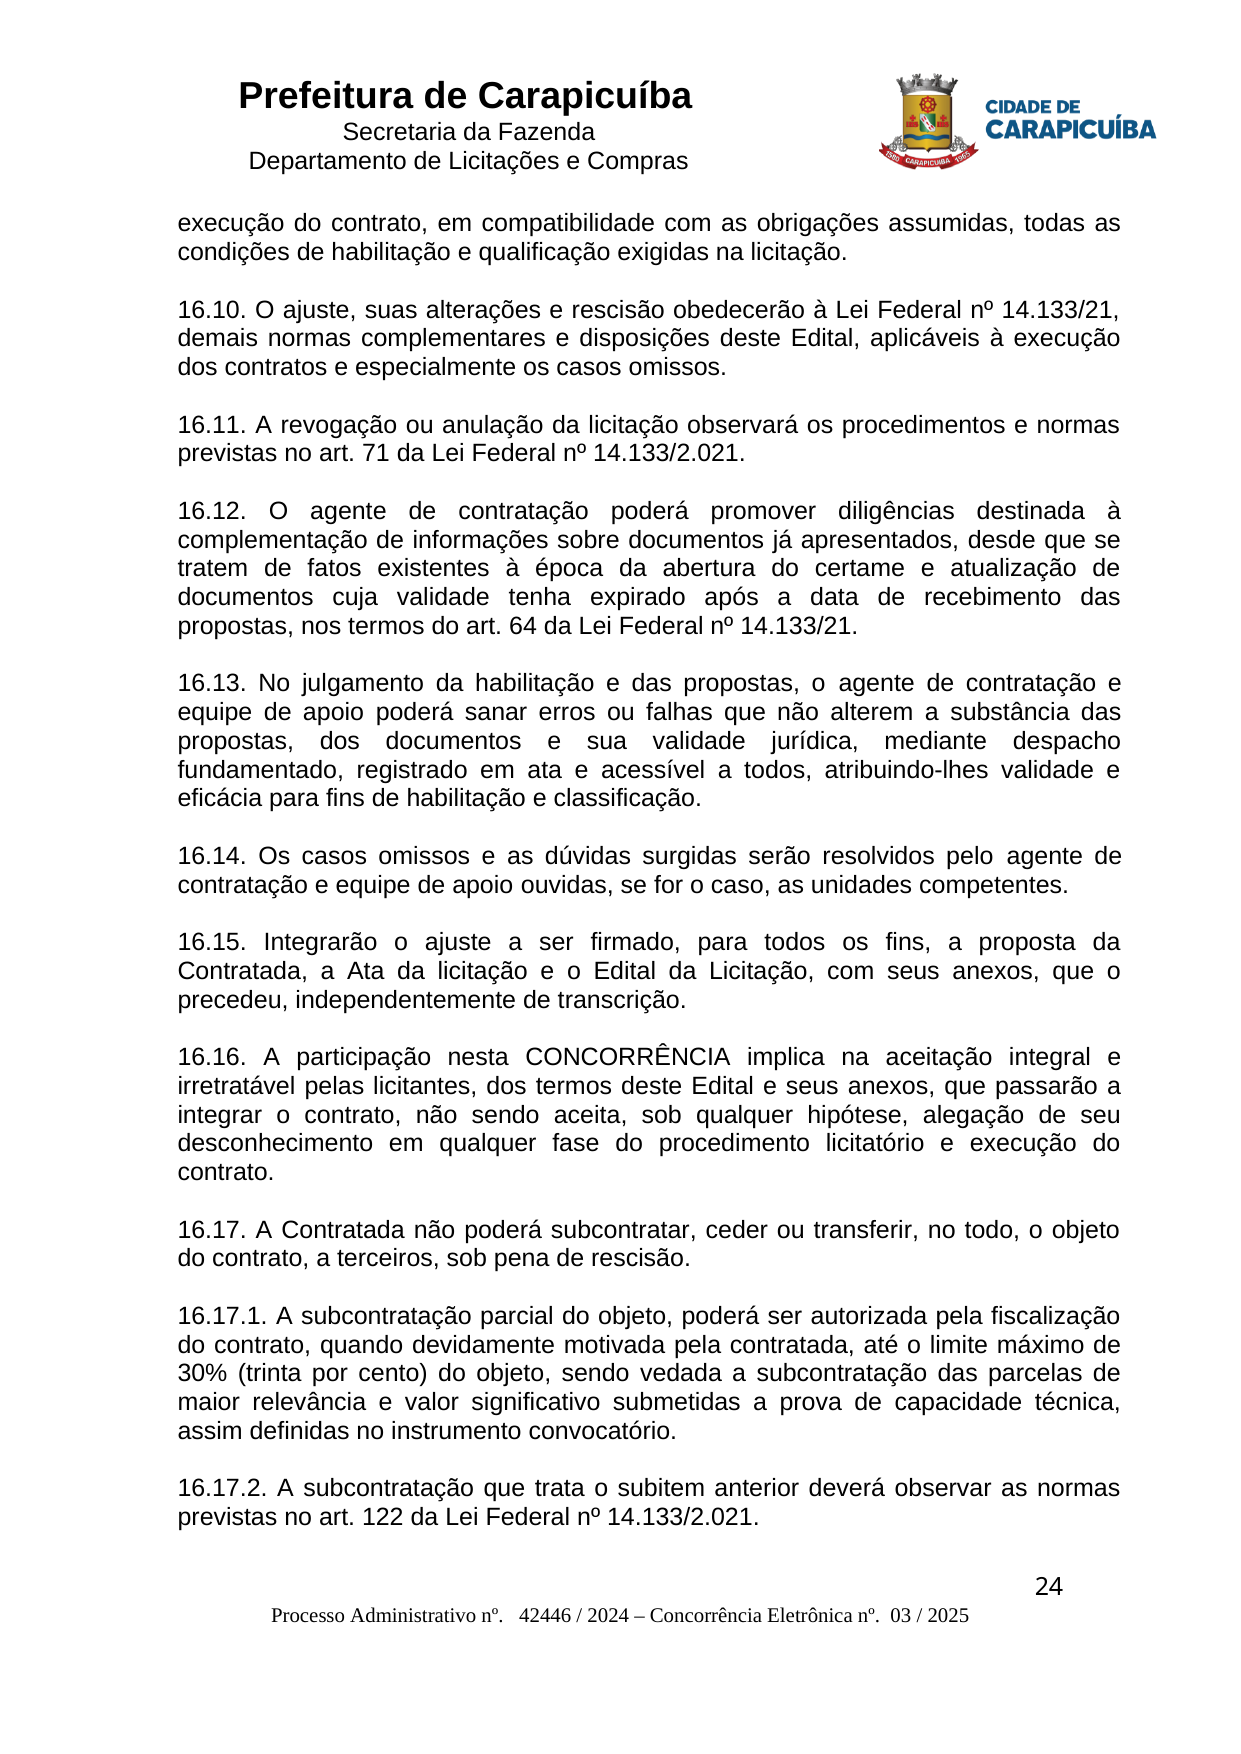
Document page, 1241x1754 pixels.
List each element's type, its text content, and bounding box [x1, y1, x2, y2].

text 16.14. Os casos omissos e as dúvidas surgidas serão resolvidos pelo agente de contratação e equipe de apoio ouvidas, se for o caso, as unidades competentes. [177, 841, 1122, 898]
text 16.17.2. A subcontratação que trata o subitem anterior deverá observar as normas previstas no art. 122 da Lei Federal nº 14.133/2.021. [177, 1473, 1122, 1531]
text 16.12. O agente de contratação poderá promover diligências destinada à complementação de informações sobre documentos já apresentados, desde que se tratem de fatos existentes à época da abertura do certame e atualização de documentos cuja validade tenha expirado após a data de recebimento das propostas, nos termos do art. 64 da Lei Federal nº 14.133/21. [177, 496, 1122, 640]
text 16.17. A Contratada não poderá subcontratar, ceder ou transferir, no todo, o objeto do contrato, a terceiros, sob pena de rescisão. [177, 1215, 1122, 1272]
text 16.15. Integrarão o ajuste a ser firmado, para todos os fins, a proposta da Contratada, a Ata da licitação e o Edital da Licitação, com seus anexos, que o precedeu, independentemente de transcrição. [177, 927, 1122, 1013]
text 16.16. A participação nesta CONCORRÊNCIA implica na aceitação integral e irretratável pelas licitantes, dos termos deste Edital e seus anexos, que passarão a integrar o contrato, não sendo aceita, sob qualquer hipótese, alegação de seu desconhecimento em qualquer fase do procedimento licitatório e execução do contrato. [177, 1042, 1122, 1186]
text 16.17.1. A subcontratação parcial do objeto, poderá ser autorizada pela fiscalização do contrato, quando devidamente motivada pela contratada, até o limite máximo de 30% (trinta por cento) do objeto, sendo vedada a subcontratação das parcelas de maior relevância e valor significativo submetidas a prova de capacidade técnica, assim definidas no instrumento convocatório. [177, 1301, 1122, 1445]
text 16.11. A revogação ou anulação da licitação observará os procedimentos e normas previstas no art. 71 da Lei Federal nº 14.133/2.021. [177, 410, 1122, 467]
text 16.13. No julgamento da habilitação e das propostas, o agente de contratação e equipe de apoio poderá sanar erros ou falhas que não alterem a substância das propostas, dos documentos e sua validade jurídica, mediante despacho fundamentado, registrado em ata e acessível a todos, atribuindo-lhes validade e eficácia para fins de habilitação e classificação. [177, 668, 1122, 812]
picture [877, 65, 1159, 172]
text 16.10. O ajuste, suas alterações e rescisão obedecerão à Lei Federal nº 14.133/21, demais normas complementares e disposições deste Edital, aplicáveis à execução dos contratos e especialmente os casos omissos. [177, 295, 1122, 381]
